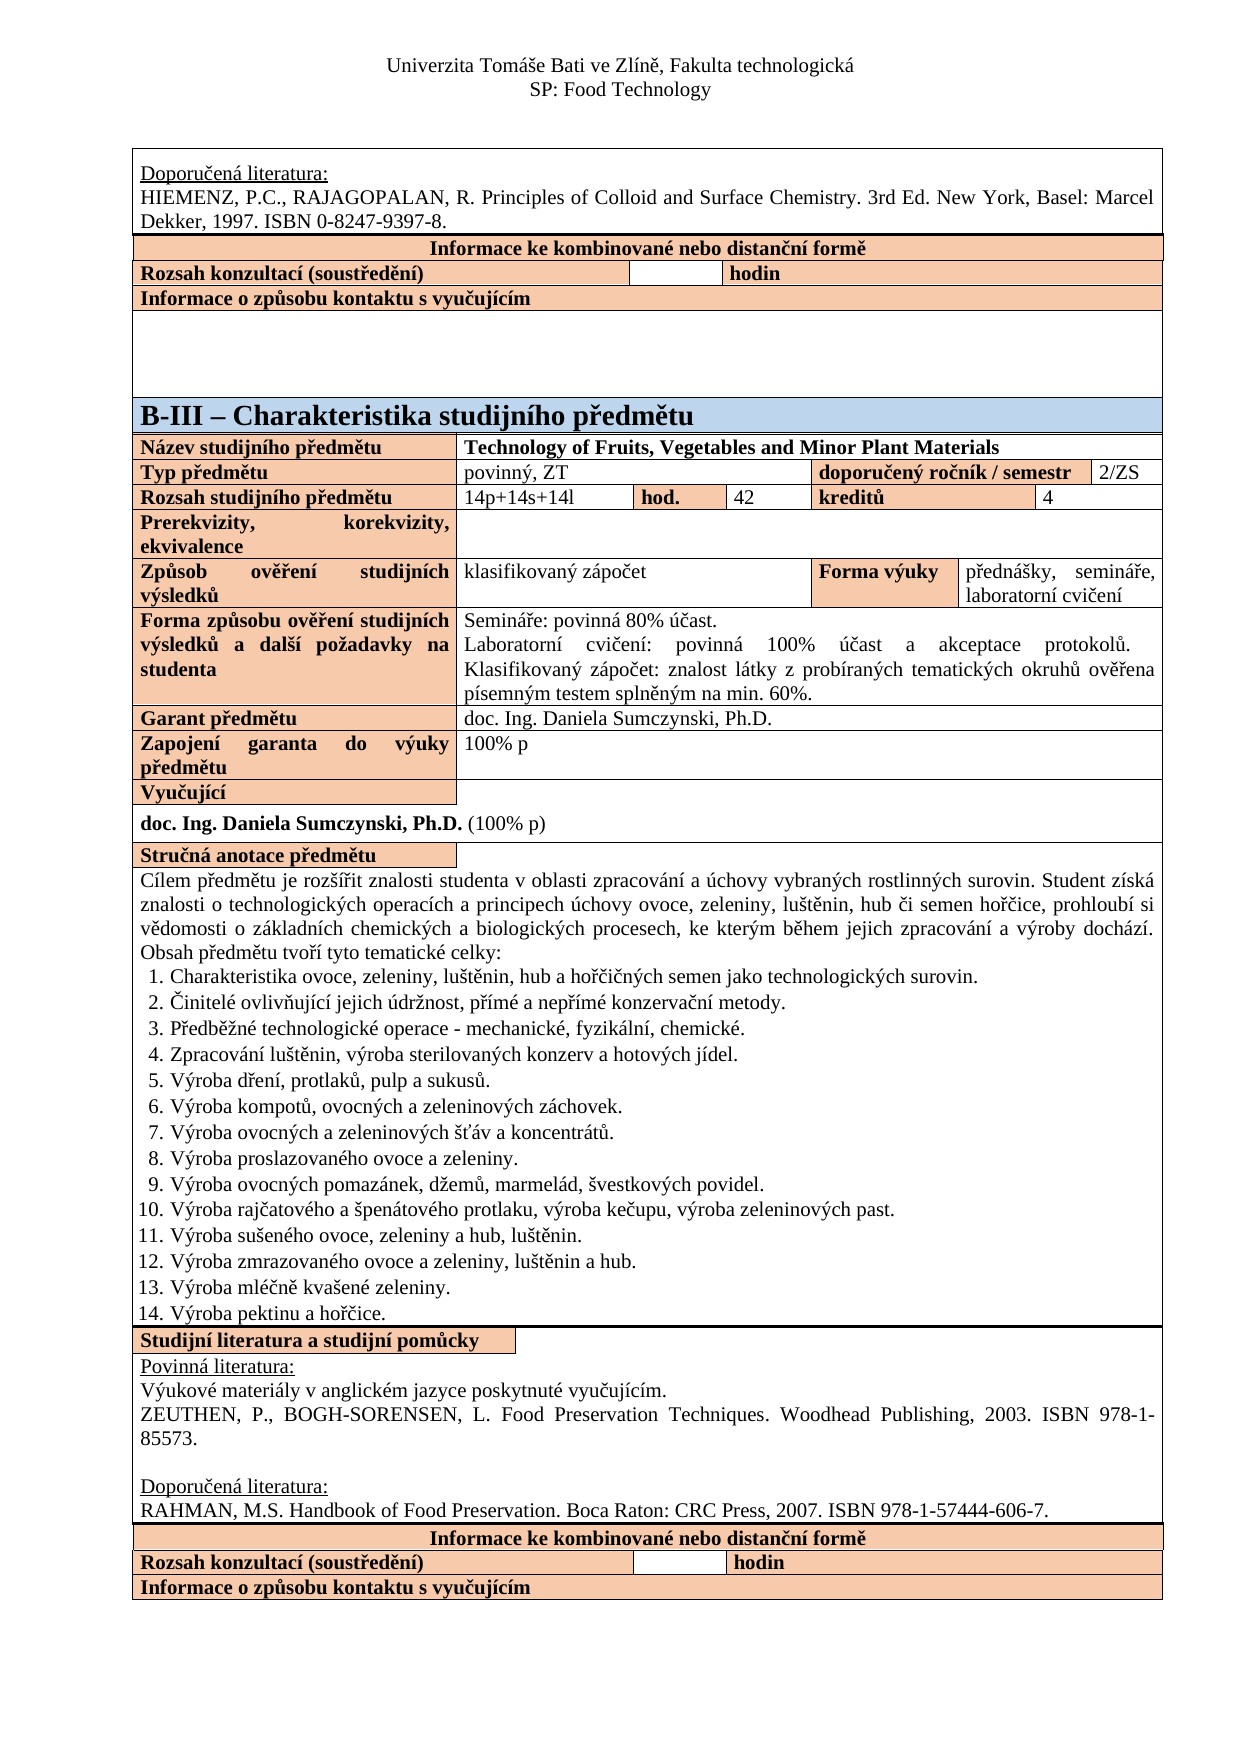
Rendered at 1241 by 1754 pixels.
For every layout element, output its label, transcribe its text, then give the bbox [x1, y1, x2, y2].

table_cell povinný, ZT [457, 460, 811, 484]
table_cell Informace o způsobu kontaktu s vyučujícím [133, 1575, 1162, 1599]
table_cell Rozsah konzultací (soustředění) [133, 1551, 633, 1574]
table_cell Prerekvizity, korekvizity, ekvivalence [133, 510, 456, 558]
table_cell Informace o způsobu kontaktu s vyučujícím [133, 286, 1162, 310]
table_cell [133, 149, 1162, 233]
table_cell 2/ZS [1092, 460, 1162, 484]
table_cell Forma výuky [812, 559, 958, 607]
table_cell Technology of Fruits, Vegetables and Minor Plant Materials [457, 435, 1162, 459]
table_cell [457, 843, 1162, 867]
table_cell Garant předmětu [133, 706, 456, 730]
table_cell doc. Ing. Daniela Sumczynski, Ph.D. (100% p) [133, 804, 1162, 842]
table_cell Název studijního předmětu [133, 435, 456, 459]
table_cell Typ předmětu [133, 460, 456, 484]
table_cell Stručná anotace předmětu [133, 843, 456, 867]
table_cell 14p+14s+14l [457, 485, 633, 509]
table_cell Zapojení garanta do výuky předmětu [133, 731, 456, 779]
table_cell doporučený ročník / semestr [812, 460, 1091, 484]
table_cell hodin [723, 261, 1162, 284]
table_cell [516, 1328, 1162, 1353]
table_cell 42 [727, 485, 811, 509]
table_cell Semináře: povinná 80% účast. Laboratorní cvičení: povinná 100% účast a akceptace protokolů. Klasifikovaný zápočet: znalost látky z probíraných tematických okruhů ověřena písemným testem splněným na min. 60%. [457, 608, 1162, 704]
table_cell Vyučující [133, 780, 456, 804]
table_cell Způsob ověření studijních výsledků [133, 559, 456, 607]
table_cell hod. [634, 485, 726, 509]
table_cell [630, 261, 722, 284]
table_cell Cílem předmětu je rozšířit znalosti studenta v oblasti zpracování a úchovy vybraných rostlinných surovin. Student získá znalosti o technologických operacích a principech úchovy ovoce, zeleniny, luštěnin, hub či semen hořčice, prohloubí si vědomosti o základních chemických a biologických procesech, ke kterým během jejich zpracování a výroby dochází. Obsah předmětu tvoří tyto tematické celky: Charakteristika ovoce, zeleniny, luštěnin, hub a hořčičných semen jako technologických surovin. Činitelé ovlivňující jejich údržnost, přímé a nepřímé konzervační metody. Předběžné technologické operace - mechanické, fyzikální, chemické. Zpracování luštěnin, výroba sterilovaných konzerv a hotových jídel. Výroba dření, protlaků, pulp a sukusů. Výroba kompotů, ovocných a zeleninových záchovek. Výroba ovocných a zeleninových šťáv a koncentrátů. Výroba proslazovaného ovoce a zeleniny. Výroba ovocných pomazánek, džemů, marmelád, švestkových povidel. Výroba rajčatového a špenátového protlaku, výroba kečupu, výroba zeleninových past. Výroba sušeného ovoce, zeleniny a hub, luštěnin. Výroba zmrazovaného ovoce a zeleniny, luštěnin a hub. Výroba mléčně kvašené zeleniny. Výroba pektinu a hořčice. [133, 867, 1162, 1325]
table_cell Rozsah studijního předmětu [133, 485, 456, 509]
table_cell Informace ke kombinované nebo distanční formě [134, 236, 1163, 260]
table_cell Studijní literatura a studijní pomůcky [133, 1328, 515, 1353]
table_cell [634, 1551, 726, 1574]
table_cell B-III – Charakteristika studijního předmětu [133, 398, 1162, 432]
table_cell Forma způsobu ověření studijních výsledků a další požadavky na studenta [133, 608, 456, 704]
table_cell přednášky, semináře, laboratorní cvičení [959, 559, 1162, 607]
table_cell 4 [1036, 485, 1162, 509]
table_cell Rozsah konzultací (soustředění) [133, 261, 629, 284]
table_cell kreditů [812, 485, 1035, 509]
table_cell 100% p [457, 731, 1162, 779]
table_cell [133, 311, 1162, 397]
table_cell doc. Ing. Daniela Sumczynski, Ph.D. [457, 706, 1162, 730]
table_cell Informace ke kombinované nebo distanční formě [134, 1525, 1163, 1549]
table_cell hodin [727, 1551, 1162, 1574]
table_cell Povinná literatura: Výukové materiály v anglickém jazyce poskytnuté vyučujícím. ZEUTHEN, P., BOGH-SORENSEN, L. Food Preservation Techniques. Woodhead Publishing, 2003. ISBN 978-1-85573. Doporučená literatura: RAHMAN, M.S. Handbook of Food Preservation. Boca Raton: CRC Press, 2007. ISBN 978-1-57444-606-7. [133, 1353, 1162, 1522]
table_cell klasifikovaný zápočet [457, 559, 811, 607]
table_cell [457, 780, 1162, 804]
table_cell [457, 510, 1162, 558]
